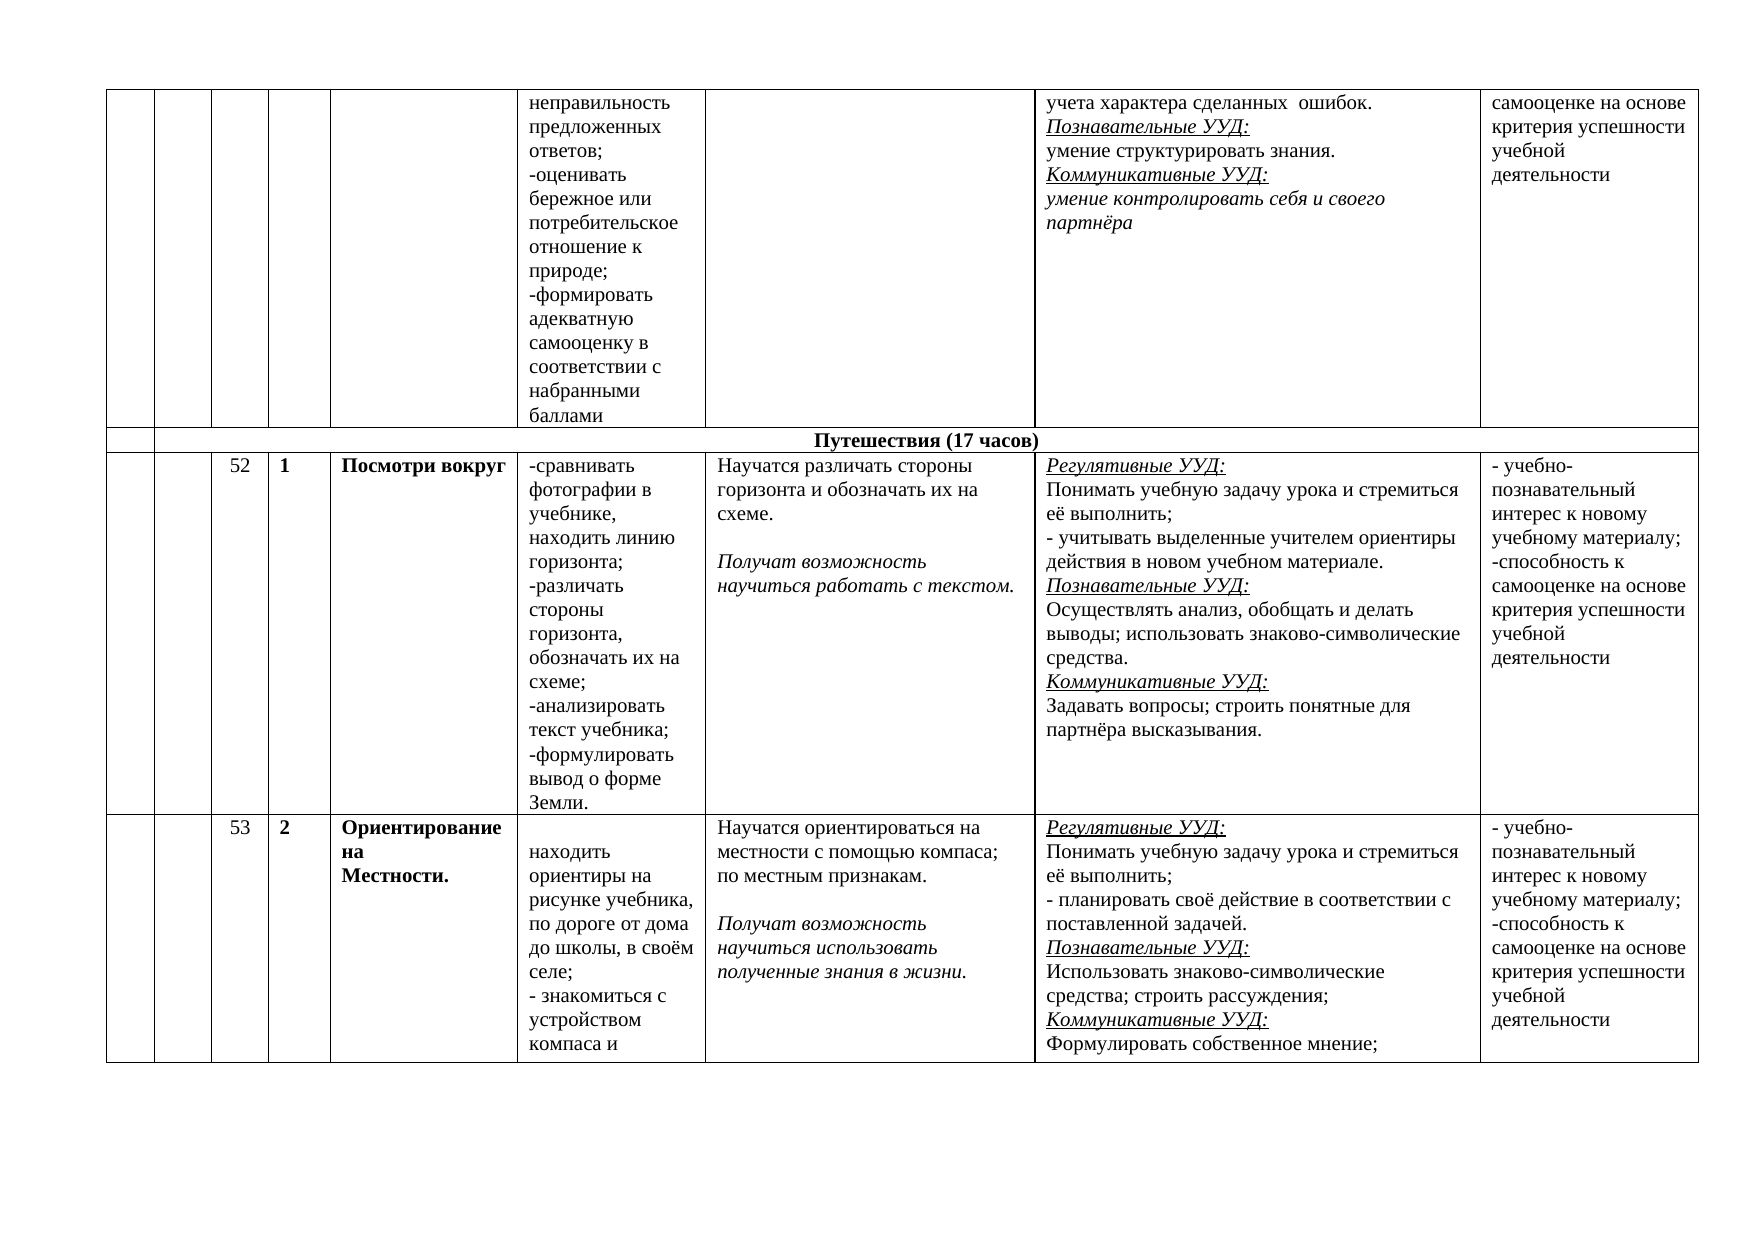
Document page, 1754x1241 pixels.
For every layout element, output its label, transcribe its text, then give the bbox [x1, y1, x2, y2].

table_cell Посмотри вокруг [331, 453, 517, 814]
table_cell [518, 90, 705, 427]
table_cell 7 [269, 90, 330, 427]
table_cell -сравнивать фотографии в учебнике, находить линию горизонта; -различать стороны горизонта, обозначать их на схеме; -анализировать текст учебника; -формулировать вывод о форме Земли. [518, 453, 705, 814]
table_cell - учебно-познавательный интерес к новому учебному материалу; -способность к самооценке на основе критерия успешности учебной деятельности [1481, 453, 1698, 814]
table_cell Научатся различать стороны горизонта и обозначать их на схеме. Получат возможность научиться работать с текстом. [706, 453, 1034, 814]
table_cell [107, 815, 154, 1062]
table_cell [1036, 90, 1480, 427]
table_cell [331, 90, 517, 427]
table_cell [155, 453, 211, 814]
table_cell 52 [212, 453, 268, 814]
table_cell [331, 815, 517, 1062]
table_cell 2 [269, 815, 330, 1062]
table_cell [107, 428, 154, 452]
table_cell [155, 90, 211, 427]
table_cell [107, 90, 154, 427]
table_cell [706, 90, 1034, 427]
table_cell 51 [212, 90, 268, 427]
table_cell Путешествия (17 часов) [155, 428, 1698, 452]
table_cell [1481, 815, 1698, 1062]
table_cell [1481, 90, 1698, 427]
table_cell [518, 815, 705, 1062]
table_cell 1 [269, 453, 330, 814]
table_cell Регулятивные УУД: Понимать учебную задачу урока и стремиться её выполнить; - учитывать выделенные учителем ориентиры действия в новом учебном материале. Познавательные УУД: Осуществлять анализ, обобщать и делать выводы; использовать знаково-символические средства. Коммуникативные УУД: Задавать вопросы; строить понятные для партнёра высказывания. [1036, 453, 1480, 814]
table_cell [1036, 815, 1480, 1062]
table_cell [107, 453, 154, 814]
table_cell 53 [212, 815, 268, 1062]
table_cell [155, 815, 211, 1062]
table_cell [706, 815, 1034, 1062]
